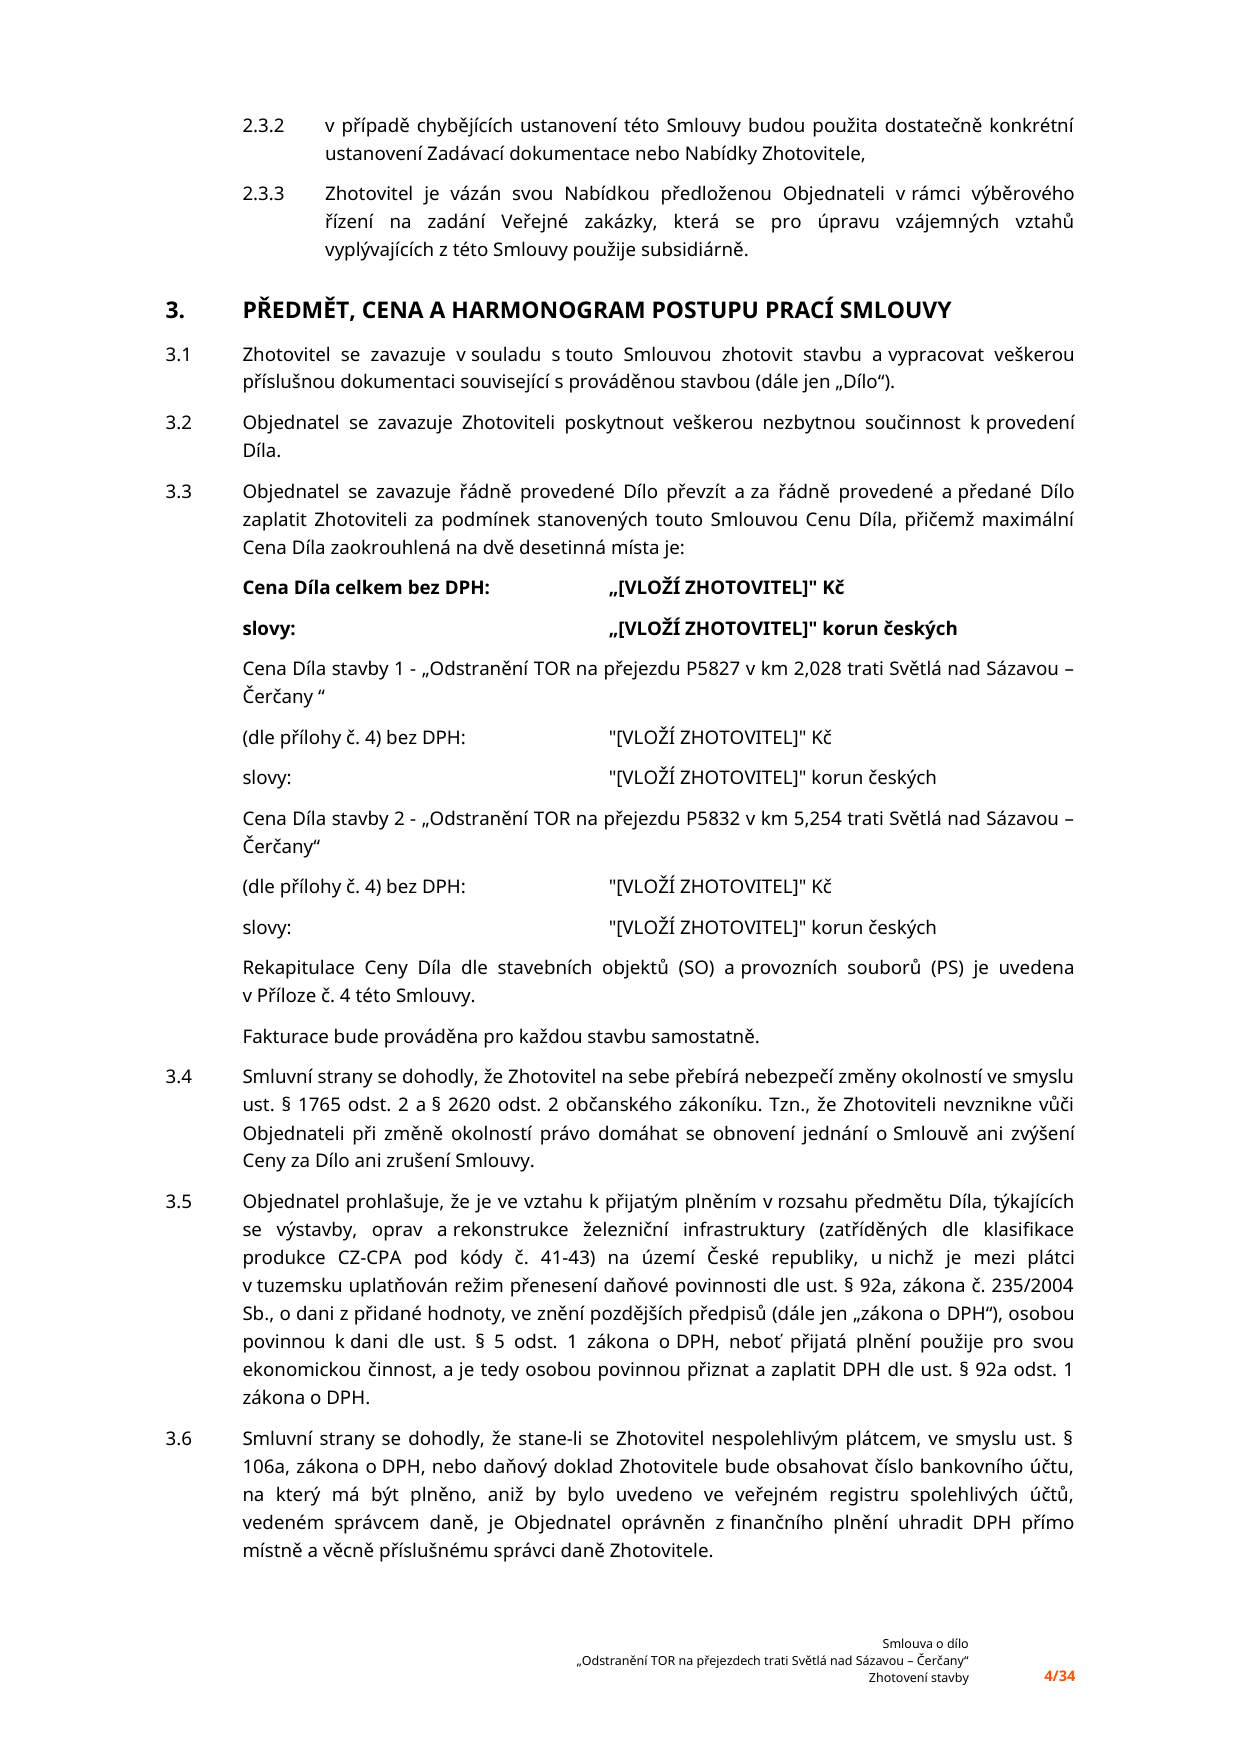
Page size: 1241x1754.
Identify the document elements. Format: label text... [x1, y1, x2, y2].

text (dle přílohy č. 4) bez DPH: "[VLOŽÍ ZHOTOVITEL]" Kč [242, 724, 1075, 749]
text Zhotovitel se zavazuje v souladu s touto Smlouvou zhotovit stavbu a vypracovat veškerou příslušnou dokumentaci související s prováděnou stavbou (dále jen „Dílo“). [165, 341, 1075, 394]
text Fakturace bude prováděna pro každou stavbu samostatně. [242, 1023, 1075, 1049]
text Objednatel se zavazuje řádně provedené Dílo převzít a za řádně provedené a předané Dílo zaplatit Zhotoviteli za podmínek stanovených touto Smlouvou Cenu Díla, přičemž maximální Cena Díla zaokrouhlená na dvě desetinná místa je: [165, 478, 1075, 559]
text v případě chybějících ustanovení této Smlouvy budou použita dostatečně konkrétní ustanovení Zadávací dokumentace nebo Nabídky Zhotovitele, [242, 112, 1075, 166]
text slovy: „[VLOŽÍ ZHOTOVITEL]" korun českých [242, 615, 1075, 641]
text Cena Díla celkem bez DPH: „[VLOŽÍ ZHOTOVITEL]" Kč [242, 574, 1075, 600]
text Cena Díla stavby 2 - „Odstranění TOR na přejezdu P5832 v km 5,254 trati Světlá nad Sázavou – Čerčany“ [242, 805, 1075, 859]
text Smluvní strany se dohodly, že stane-li se Zhotovitel nespolehlivým plátcem, ve smyslu ust. § 106a, zákona o DPH, nebo daňový doklad Zhotovitele bude obsahovat číslo bankovního účtu, na který má být plněno, aniž by bylo uvedeno ve veřejném registru spolehlivých účtů, vedeném správcem daně, je Objednatel oprávněn z finančního plnění uhradit DPH přímo místně a věcně příslušnému správci daně Zhotovitele. [165, 1425, 1075, 1563]
text Objednatel prohlašuje, že je ve vztahu k přijatým plněním v rozsahu předmětu Díla, týkajících se výstavby, oprav a rekonstrukce železniční infrastruktury (zatříděných dle klasifikace produkce CZ-CPA pod kódy č. 41-43) na území České republiky, u nichž je mezi plátci v tuzemsku uplatňován režim přenesení daňové povinnosti dle ust. § 92a, zákona č. 235/2004 Sb., o dani z přidané hodnoty, ve znění pozdějších předpisů (dále jen „zákona o DPH“), osobou povinnou k dani dle ust. § 5 odst. 1 zákona o DPH, neboť přijatá plnění použije pro svou ekonomickou činnost, a je tedy osobou povinnou přiznat a zaplatit DPH dle ust. § 92a odst. 1 zákona o DPH. [165, 1188, 1075, 1410]
text slovy: "[VLOŽÍ ZHOTOVITEL]" korun českých [242, 914, 1075, 940]
text Cena Díla stavby 1 - „Odstranění TOR na přejezdu P5827 v km 2,028 trati Světlá nad Sázavou – Čerčany “ [242, 656, 1075, 709]
text Objednatel se zavazuje Zhotoviteli poskytnout veškerou nezbytnou součinnost k provedení Díla. [165, 409, 1075, 463]
text Smluvní strany se dohodly, že Zhotovitel na sebe přebírá nebezpečí změny okolností ve smyslu ust. § 1765 odst. 2 a § 2620 odst. 2 občanského zákoníku. Tzn., že Zhotoviteli nevznikne vůči Objednateli při změně okolností právo domáhat se obnovení jednání o Smlouvě ani zvýšení Ceny za Dílo ani zrušení Smlouvy. [165, 1064, 1075, 1173]
text slovy: "[VLOŽÍ ZHOTOVITEL]" korun českých [242, 764, 1075, 790]
text Zhotovitel je vázán svou Nabídkou předloženou Objednateli v rámci výběrového řízení na zadání Veřejné zakázky, která se pro úpravu vzájemných vztahů vyplývajících z této Smlouvy použije subsidiárně. [242, 181, 1075, 262]
text PŘEDMĚT, CENA A HARMONOGRAM POSTUPU PRACÍ SMLOUVY [165, 294, 1075, 325]
text (dle přílohy č. 4) bez DPH: "[VLOŽÍ ZHOTOVITEL]" Kč [242, 874, 1075, 899]
text Rekapitulace Ceny Díla dle stavebních objektů (SO) a provozních souborů (PS) je uvedena v Příloze č. 4 této Smlouvy. [242, 955, 1075, 1008]
